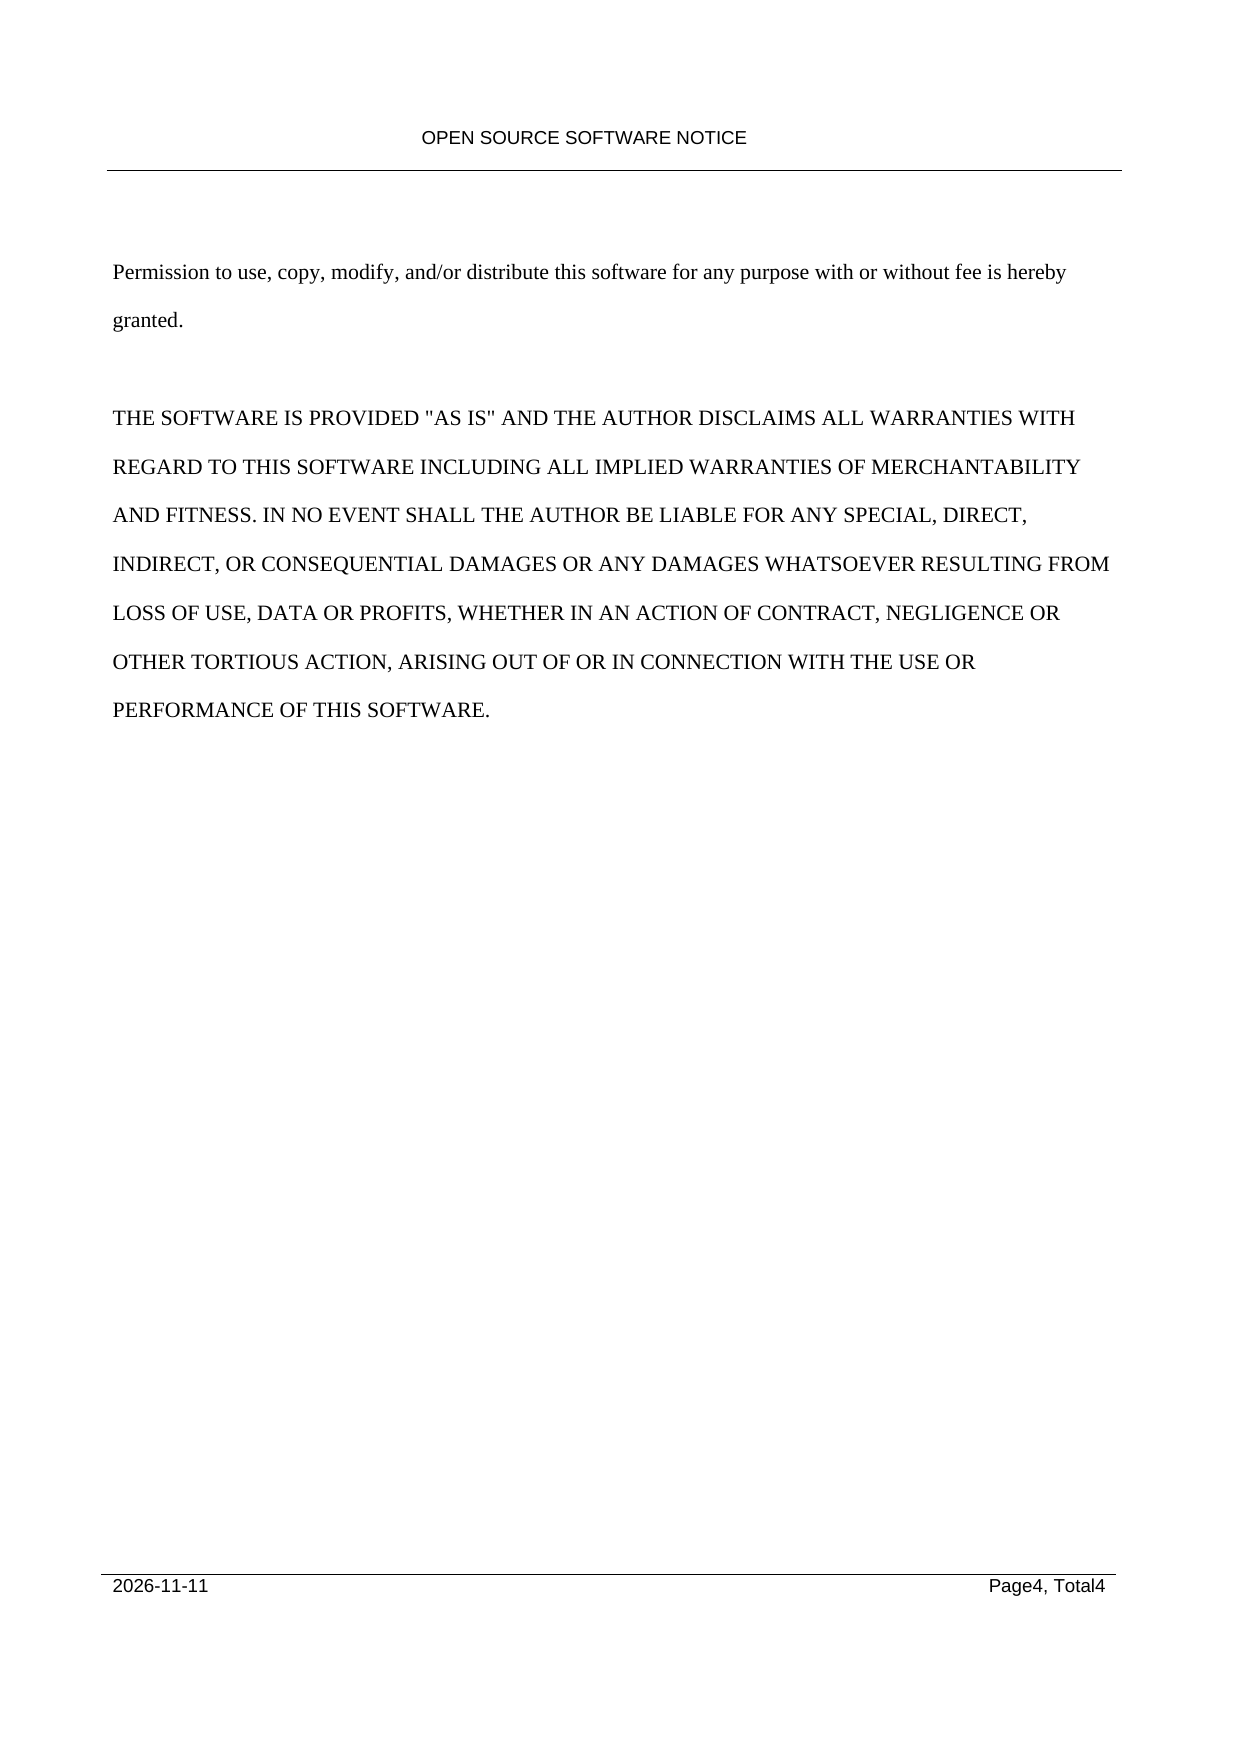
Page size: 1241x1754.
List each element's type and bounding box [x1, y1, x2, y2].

text [112, 206, 1128, 775]
